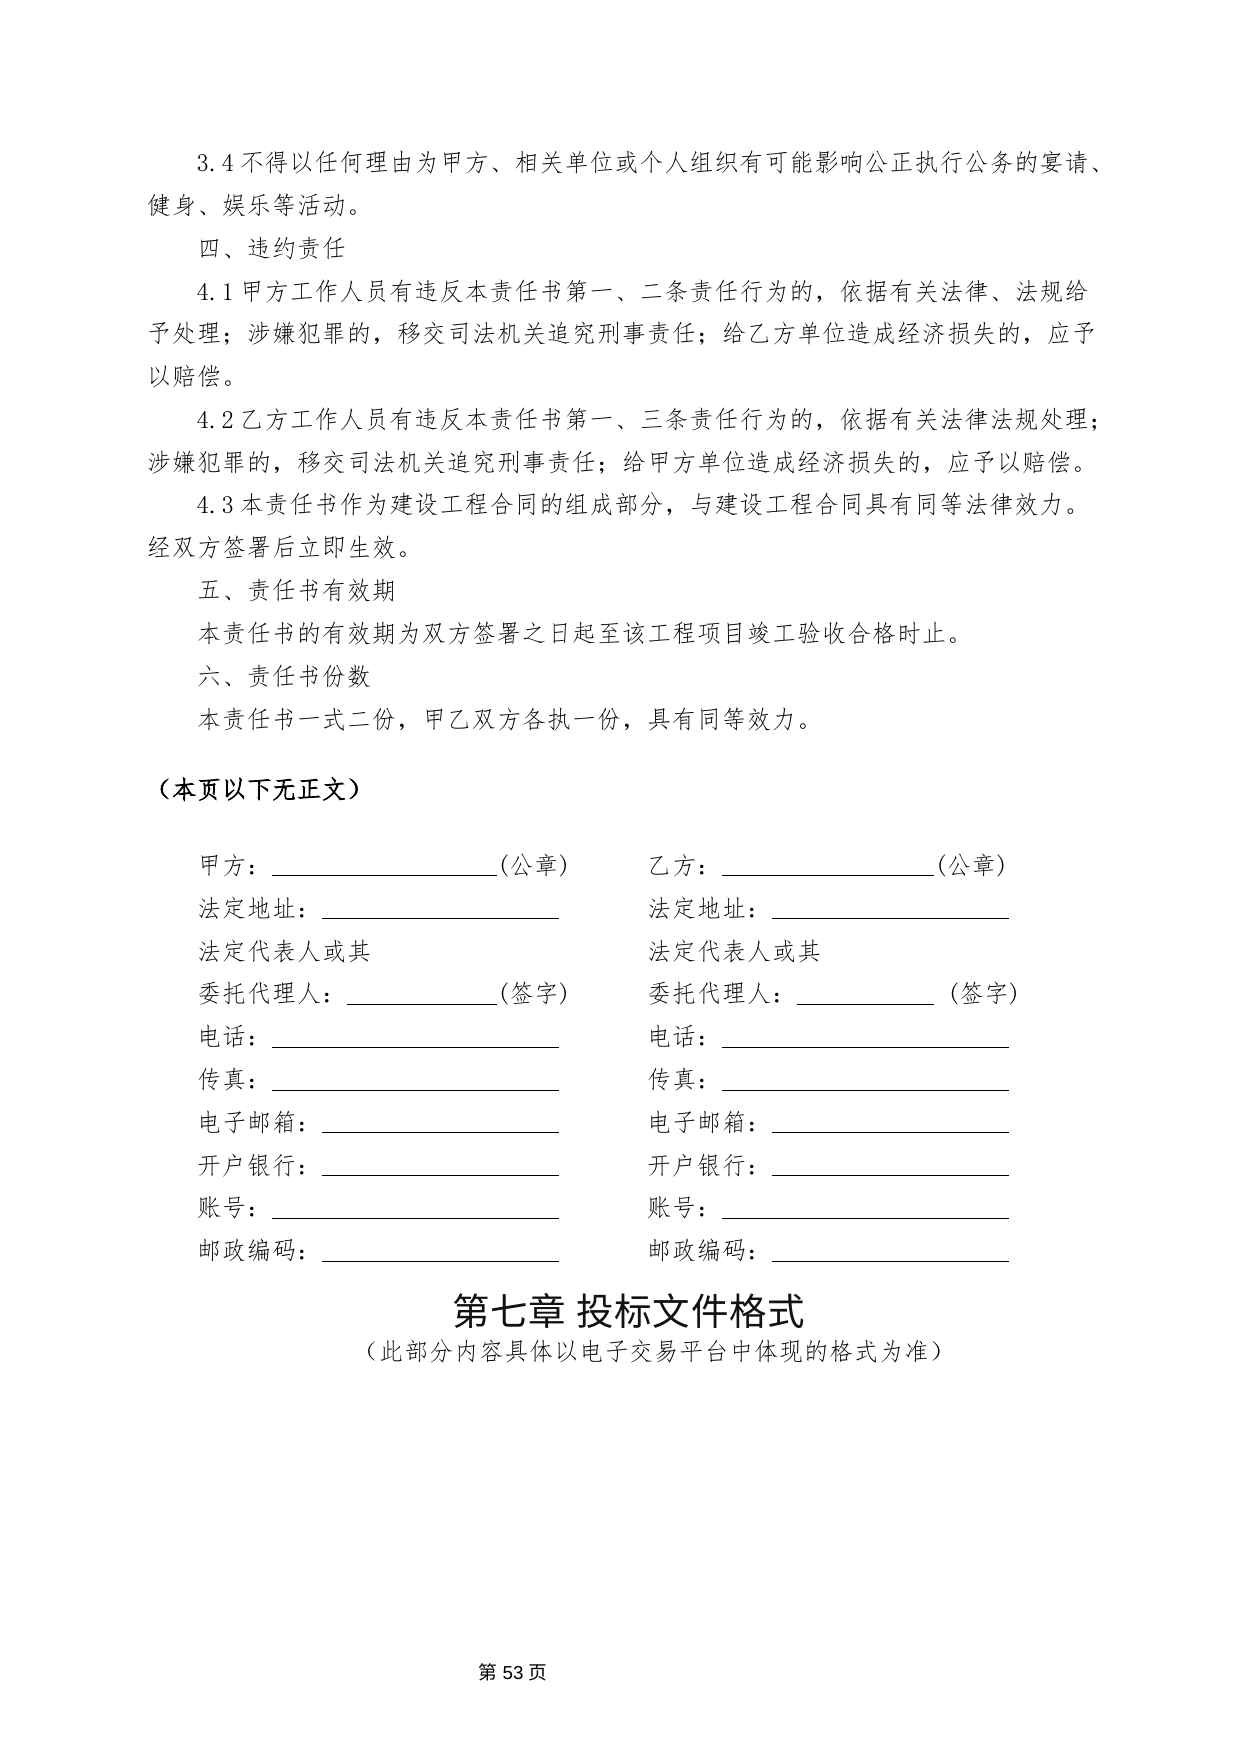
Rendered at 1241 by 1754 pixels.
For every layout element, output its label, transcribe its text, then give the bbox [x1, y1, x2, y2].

text 五、责任书有效期 [146, 574, 1111, 603]
text 本责任书的有效期为双方签署之日起至该工程项目竣工验收合格时止。 [146, 617, 1111, 646]
text 传真： 传真： [146, 1063, 1111, 1092]
text 委托代理人： (签字) 委托代理人： (签字) [146, 978, 1111, 1006]
text 四、违约责任 [146, 232, 1111, 261]
text 开户银行： 开户银行： [146, 1149, 1111, 1178]
text 邮政编码： 邮政编码： [146, 1235, 1111, 1263]
text 法定地址： 法定地址： [146, 892, 1111, 921]
subtitle （本页以下无正文） [146, 773, 1111, 801]
text 4.1甲方工作人员有违反本责任书第一、二条责任行为的，依据有关法律、法规给予处理；涉嫌犯罪的，移交司法机关追究刑事责任；给乙方单位造成经济损失的，应予以赔偿。 [146, 275, 1111, 389]
text 第七章 投标文件格式 [146, 1285, 1111, 1335]
text 法定代表人或其 法定代表人或其 [146, 935, 1111, 963]
text 4.3本责任书作为建设工程合同的组成部分，与建设工程合同具有同等法律效力。经双方签署后立即生效。 [146, 489, 1111, 560]
text （此部分内容具体以电子交易平台中体现的格式为准） [146, 1335, 1111, 1364]
text 本责任书一式二份，甲乙双方各执一份，具有同等效力。 [146, 703, 1111, 732]
text 甲方： (公章) 乙方： (公章) [146, 849, 1111, 878]
text 3.4不得以任何理由为甲方、相关单位或个人组织有可能影响公正执行公务的宴请、健身、娱乐等活动。 [146, 146, 1111, 218]
text 电子邮箱： 电子邮箱： [146, 1106, 1111, 1135]
text 电话： 电话： [146, 1021, 1111, 1049]
text 4.2乙方工作人员有违反本责任书第一、三条责任行为的，依据有关法律法规处理；涉嫌犯罪的，移交司法机关追究刑事责任；给甲方单位造成经济损失的，应予以赔偿。 [146, 403, 1111, 475]
text 账号： 账号： [146, 1192, 1111, 1220]
text 六、责任书份数 [146, 660, 1111, 689]
